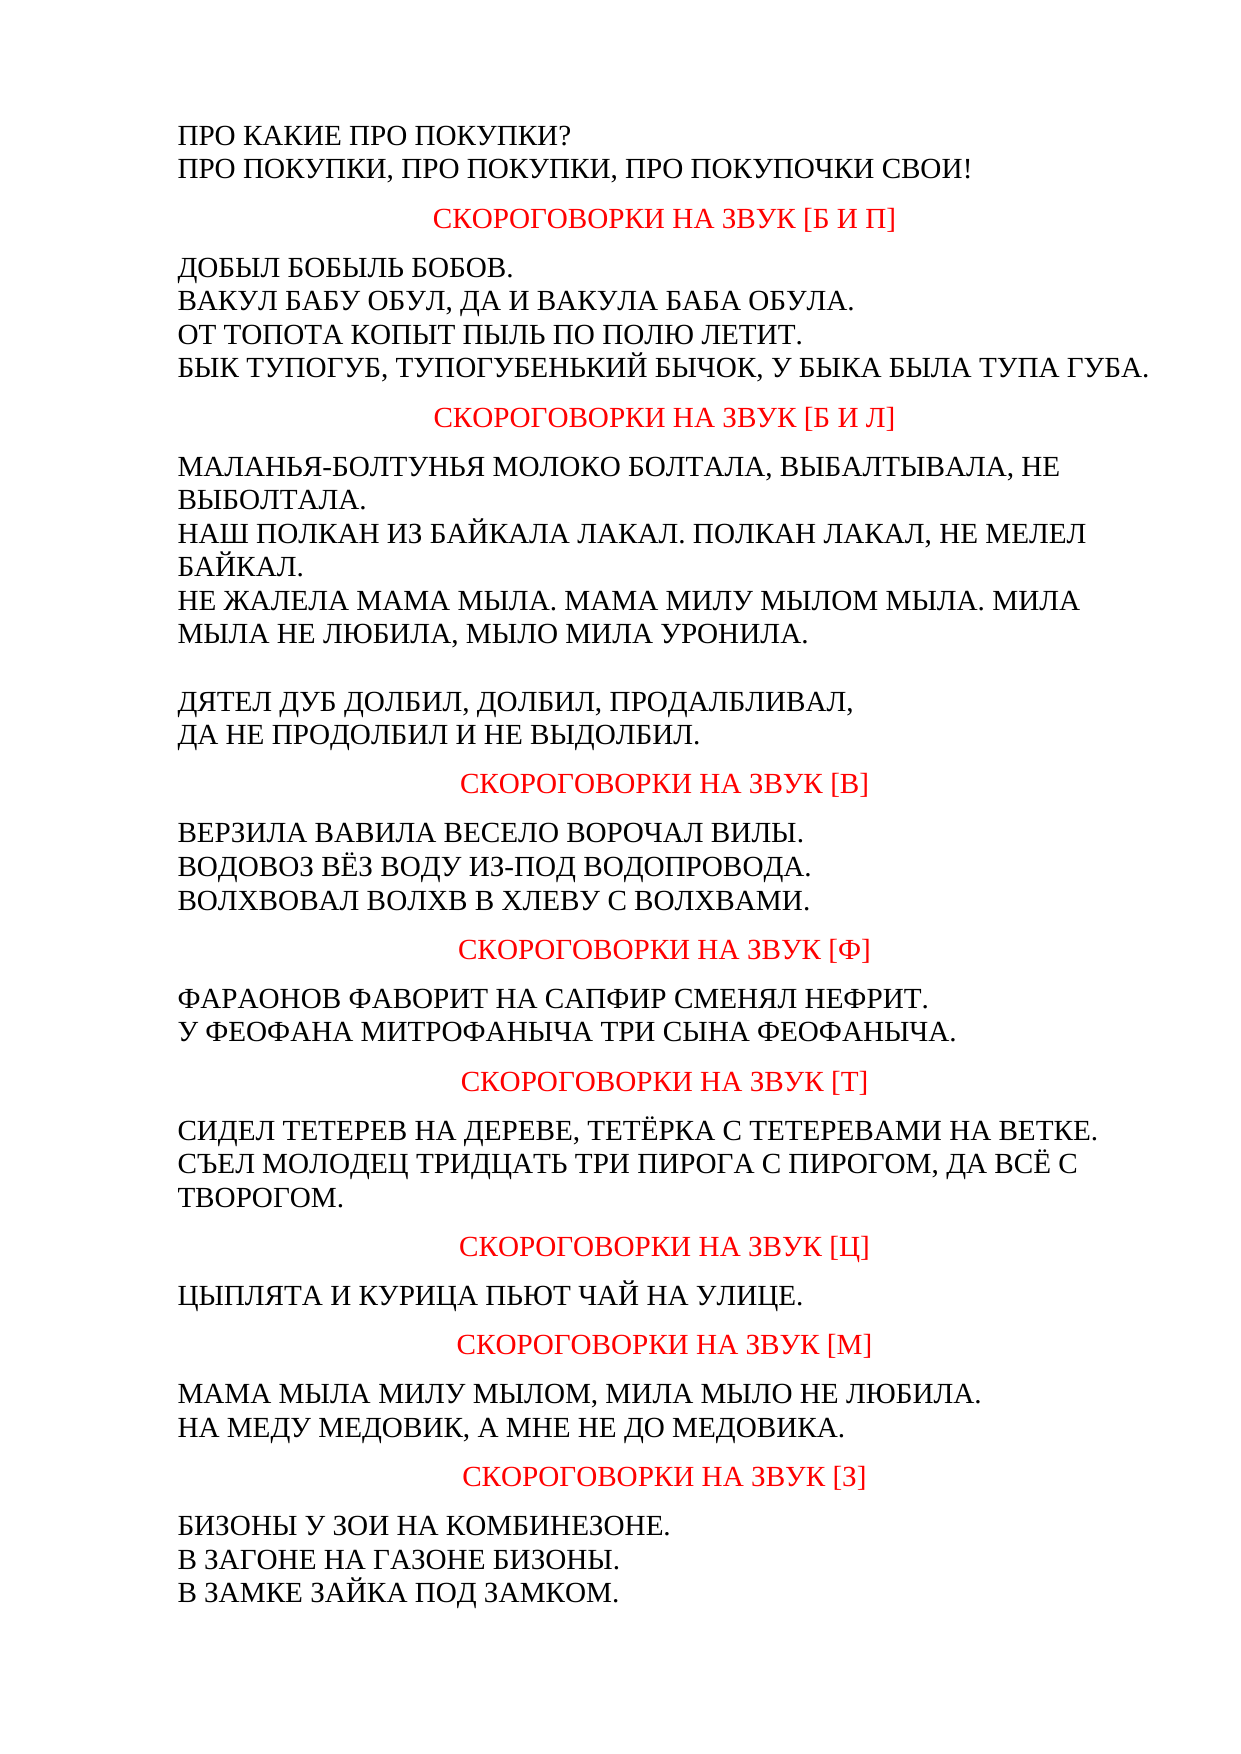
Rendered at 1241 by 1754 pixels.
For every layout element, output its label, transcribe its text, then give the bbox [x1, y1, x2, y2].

text Скороговорки на звук [М] [177, 1327, 1152, 1361]
text Скороговорки на звук [Б и Л] [177, 400, 1152, 433]
text Скороговорки на звук [Б и П] [177, 201, 1152, 234]
text Скороговорки на звук [Ц] [177, 1229, 1152, 1263]
text Мама мыла Милу мылом, Мила мыло не любила. На меду медовик, а мне не до медовика. [177, 1377, 1152, 1444]
text Фараонов фаворит на сапфир сменял нефрит. У Феофана Митрофаныча три сына Феофаныча. [177, 981, 1152, 1048]
text Сидел тетерев на дереве, тетёрка с тетеревами на ветке. Съел молодец тридцать три пирога с пирогом, да всё с творогом. [177, 1113, 1152, 1213]
text Верзила Вавила весело ворочал вилы. Водовоз вёз воду из-под водопровода. Волхвовал волхв в хлеву с волхвами. [177, 816, 1152, 916]
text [177, 118, 1152, 185]
text Скороговорки на звук [Т] [177, 1064, 1152, 1097]
text Скороговорки на звук [Ф] [177, 932, 1152, 965]
text Добыл бобыль бобов. Вакул бабу обул, да и Вакула баба обула. От топота копыт пыль по полю летит. Бык тупогуб, тупогубенький бычок, у быка была тупа губа. [177, 250, 1152, 384]
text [177, 1508, 1152, 1609]
text Цыплята и курица пьют чай на улице. [177, 1278, 1152, 1312]
text Скороговорки на звук [В] [177, 766, 1152, 800]
text Маланья-болтунья молоко болтала, выбалтывала, не выболтала. Наш Полкан из Байкала лакал. Полкан лакал, не мелел Байкал. Не жалела мама мыла. Мама Милу мылом мыла. Мила мыла не любила, мыло Мила уронила. Дятел дуб долбил, долбил, продалбливал, Да не продолбил и не выдолбил. [177, 449, 1152, 751]
text Скороговорки на звук [З] [177, 1459, 1152, 1493]
